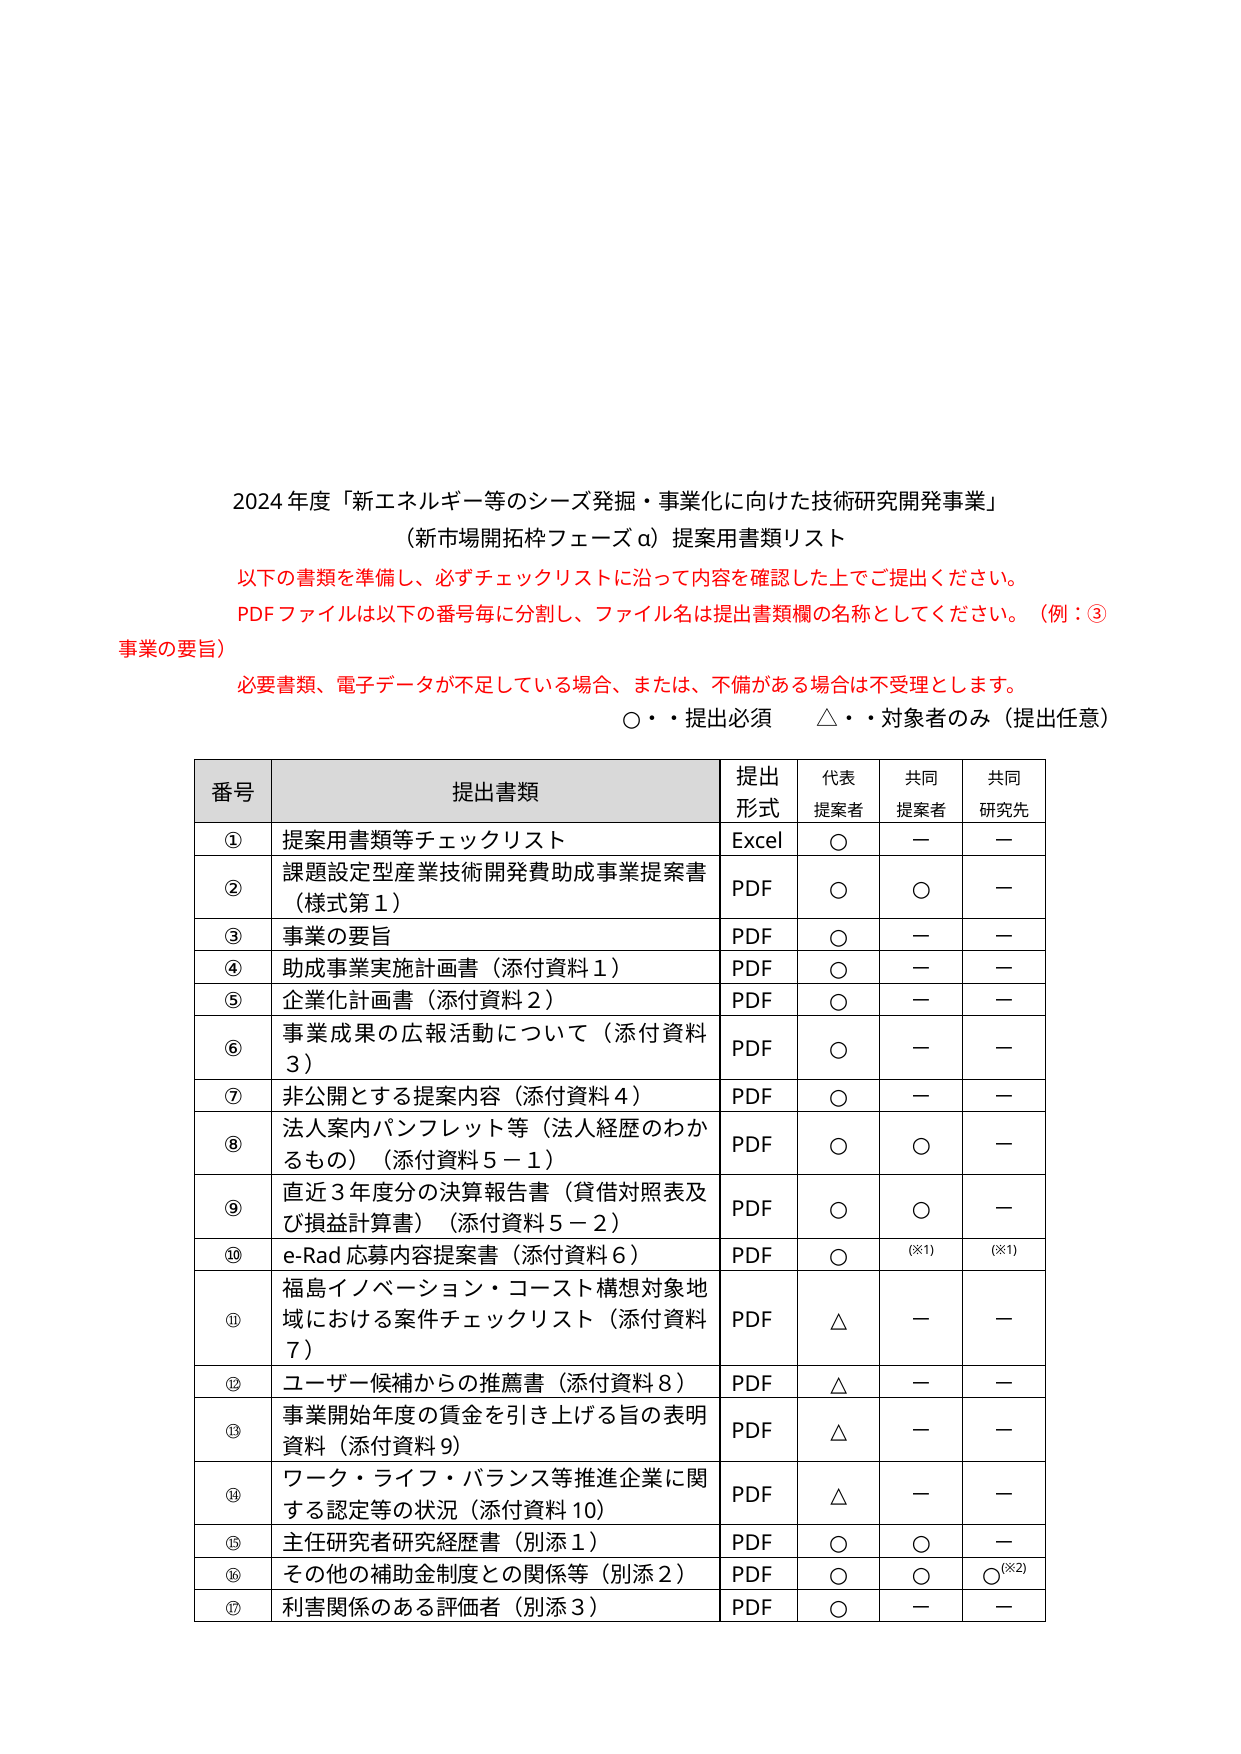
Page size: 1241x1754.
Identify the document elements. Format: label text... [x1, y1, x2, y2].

table_cell 法人案内パンフレット等（法人経歴のわかるもの）（添付資料５－１） [272, 1112, 719, 1174]
table_cell － [963, 919, 1045, 950]
table_cell ⑯ [195, 1558, 271, 1589]
table_cell ⑪ [195, 1271, 271, 1365]
table_cell 事業の要旨 [272, 919, 719, 950]
table_cell ○ [798, 1239, 879, 1270]
table_cell PDF [721, 1398, 797, 1461]
table_cell － [963, 951, 1045, 983]
table_cell － [963, 1590, 1045, 1621]
table_cell △ [798, 1462, 879, 1524]
table_cell － [880, 1016, 962, 1078]
table_cell ○ [798, 1016, 879, 1078]
table_cell 提案用書類等チェックリスト [272, 823, 719, 854]
table_cell ○ [798, 1080, 879, 1111]
table_cell ③ [195, 919, 271, 950]
table_cell ⑭ [195, 1462, 271, 1524]
table_cell ワーク・ライフ・バランス等推進企業に関する認定等の状況（添付資料10） [272, 1462, 719, 1524]
table_cell 主任研究者研究経歴書（別添１） [272, 1525, 719, 1557]
table_cell ○ [798, 823, 879, 854]
table_cell － [963, 1080, 1045, 1111]
table_cell その他の補助金制度との関係等（別添２） [272, 1558, 719, 1589]
table_cell ○ [798, 856, 879, 918]
table_cell － [880, 1398, 962, 1461]
table_cell － [880, 1462, 962, 1524]
table_cell － [963, 1112, 1045, 1174]
table_cell ⑦ [195, 1080, 271, 1111]
table_cell － [963, 1016, 1045, 1078]
table_cell ○ [798, 951, 879, 983]
table_cell PDF [721, 1590, 797, 1621]
table_cell 企業化計画書（添付資料２） [272, 984, 719, 1015]
table_cell － [963, 1525, 1045, 1557]
table_cell － [880, 951, 962, 983]
text 以下の書類を準備し、必ずチェックリストに沿って内容を確認した上でご提出ください。 [118, 556, 1122, 592]
table_cell ○ [880, 1175, 962, 1238]
table_cell ○ [798, 1590, 879, 1621]
table_cell ユーザー候補からの推薦書（添付資料８） [272, 1366, 719, 1397]
table_cell － [880, 1366, 962, 1397]
text （新市場開拓枠フェーズα）提案用書類リスト [118, 519, 1122, 556]
table_cell PDF [721, 1239, 797, 1270]
table_header 共同 研究先 [963, 760, 1045, 822]
table_cell － [963, 856, 1045, 918]
table_cell (※1) [963, 1239, 1045, 1270]
table_cell ○ [880, 1558, 962, 1589]
table_cell － [963, 1175, 1045, 1238]
table_cell ○ [798, 919, 879, 950]
table_cell PDF [721, 1525, 797, 1557]
table_cell PDF [721, 1080, 797, 1111]
table_header 共同 提案者 [880, 760, 962, 822]
table_cell PDF [721, 951, 797, 983]
text PDFファイルは以下の番号毎に分割し、ファイル名は提出書類欄の名称としてください。（例：③事業の要旨） [118, 592, 1122, 662]
table_header 提出書類 [272, 760, 719, 822]
table_cell PDF [721, 1112, 797, 1174]
table_cell △ [798, 1398, 879, 1461]
table_cell ④ [195, 951, 271, 983]
table_cell － [963, 1366, 1045, 1397]
table_cell PDF [721, 856, 797, 918]
table_cell ⑮ [195, 1525, 271, 1557]
table_cell － [963, 1271, 1045, 1365]
table_cell ○ [880, 1525, 962, 1557]
table_cell e-Rad応募内容提案書（添付資料６） [272, 1239, 719, 1270]
table_cell PDF [721, 1271, 797, 1365]
table_cell PDF [721, 1016, 797, 1078]
table_cell 課題設定型産業技術開発費助成事業提案書（様式第１） [272, 856, 719, 918]
table_cell － [880, 1590, 962, 1621]
table_cell 助成事業実施計画書（添付資料１） [272, 951, 719, 983]
table_cell ○ [880, 856, 962, 918]
table_cell ⑨ [195, 1175, 271, 1238]
table_cell － [880, 1271, 962, 1365]
table_cell － [880, 919, 962, 950]
table_cell ⑬ [195, 1398, 271, 1461]
subtitle 2024年度「新エネルギー等のシーズ発掘・事業化に向けた技術研究開発事業」 [118, 481, 1122, 519]
table_cell PDF [721, 984, 797, 1015]
table_cell 福島イノベーション・コースト構想対象地域における案件チェックリスト（添付資料７） [272, 1271, 719, 1365]
table_cell ○ [798, 1558, 879, 1589]
table_cell ○(※2) [963, 1558, 1045, 1589]
table_cell ② [195, 856, 271, 918]
table_cell PDF [721, 1462, 797, 1524]
table_cell － [963, 1398, 1045, 1461]
table_cell Excel [721, 823, 797, 854]
table_header 番号 [195, 760, 271, 822]
table_cell PDF [721, 1366, 797, 1397]
table_cell ⑰ [195, 1590, 271, 1621]
table_cell (※1) [880, 1239, 962, 1270]
table_cell ○ [880, 1112, 962, 1174]
table_cell ○ [798, 984, 879, 1015]
table_cell △ [798, 1366, 879, 1397]
table_cell 利害関係のある評価者（別添３） [272, 1590, 719, 1621]
table_cell ⑤ [195, 984, 271, 1015]
table_cell － [963, 1462, 1045, 1524]
table_cell － [963, 984, 1045, 1015]
table_cell ⑥ [195, 1016, 271, 1078]
table_cell ⑩ [195, 1239, 271, 1270]
table_cell － [880, 1080, 962, 1111]
table_cell 直近３年度分の決算報告書（貸借対照表及び損益計算書）（添付資料５－２） [272, 1175, 719, 1238]
table_cell 事業成果の広報活動について（添付資料３） [272, 1016, 719, 1078]
table_cell PDF [721, 919, 797, 950]
table_cell ○ [798, 1525, 879, 1557]
table_cell PDF [721, 1175, 797, 1238]
table_cell ⑧ [195, 1112, 271, 1174]
table_header 代表 提案者 [798, 760, 879, 822]
table_cell ① [195, 823, 271, 854]
table_cell △ [798, 1271, 879, 1365]
table_cell ⑫ [195, 1366, 271, 1397]
table_cell － [963, 823, 1045, 854]
table_cell － [880, 823, 962, 854]
table_header 提出 形式 [721, 760, 797, 822]
table_cell 事業開始年度の賃金を引き上げる旨の表明資料（添付資料9） [272, 1398, 719, 1461]
table_cell 非公開とする提案内容（添付資料４） [272, 1080, 719, 1111]
text 必要書類、電子データが不足している場合、または、不備がある場合は不受理とします。 [118, 662, 1122, 698]
table_cell PDF [721, 1558, 797, 1589]
table_cell － [880, 984, 962, 1015]
table_cell ○ [798, 1175, 879, 1238]
text ○・・提出必須 △・・対象者のみ（提出任意） [118, 698, 1122, 733]
table_cell ○ [798, 1112, 879, 1174]
